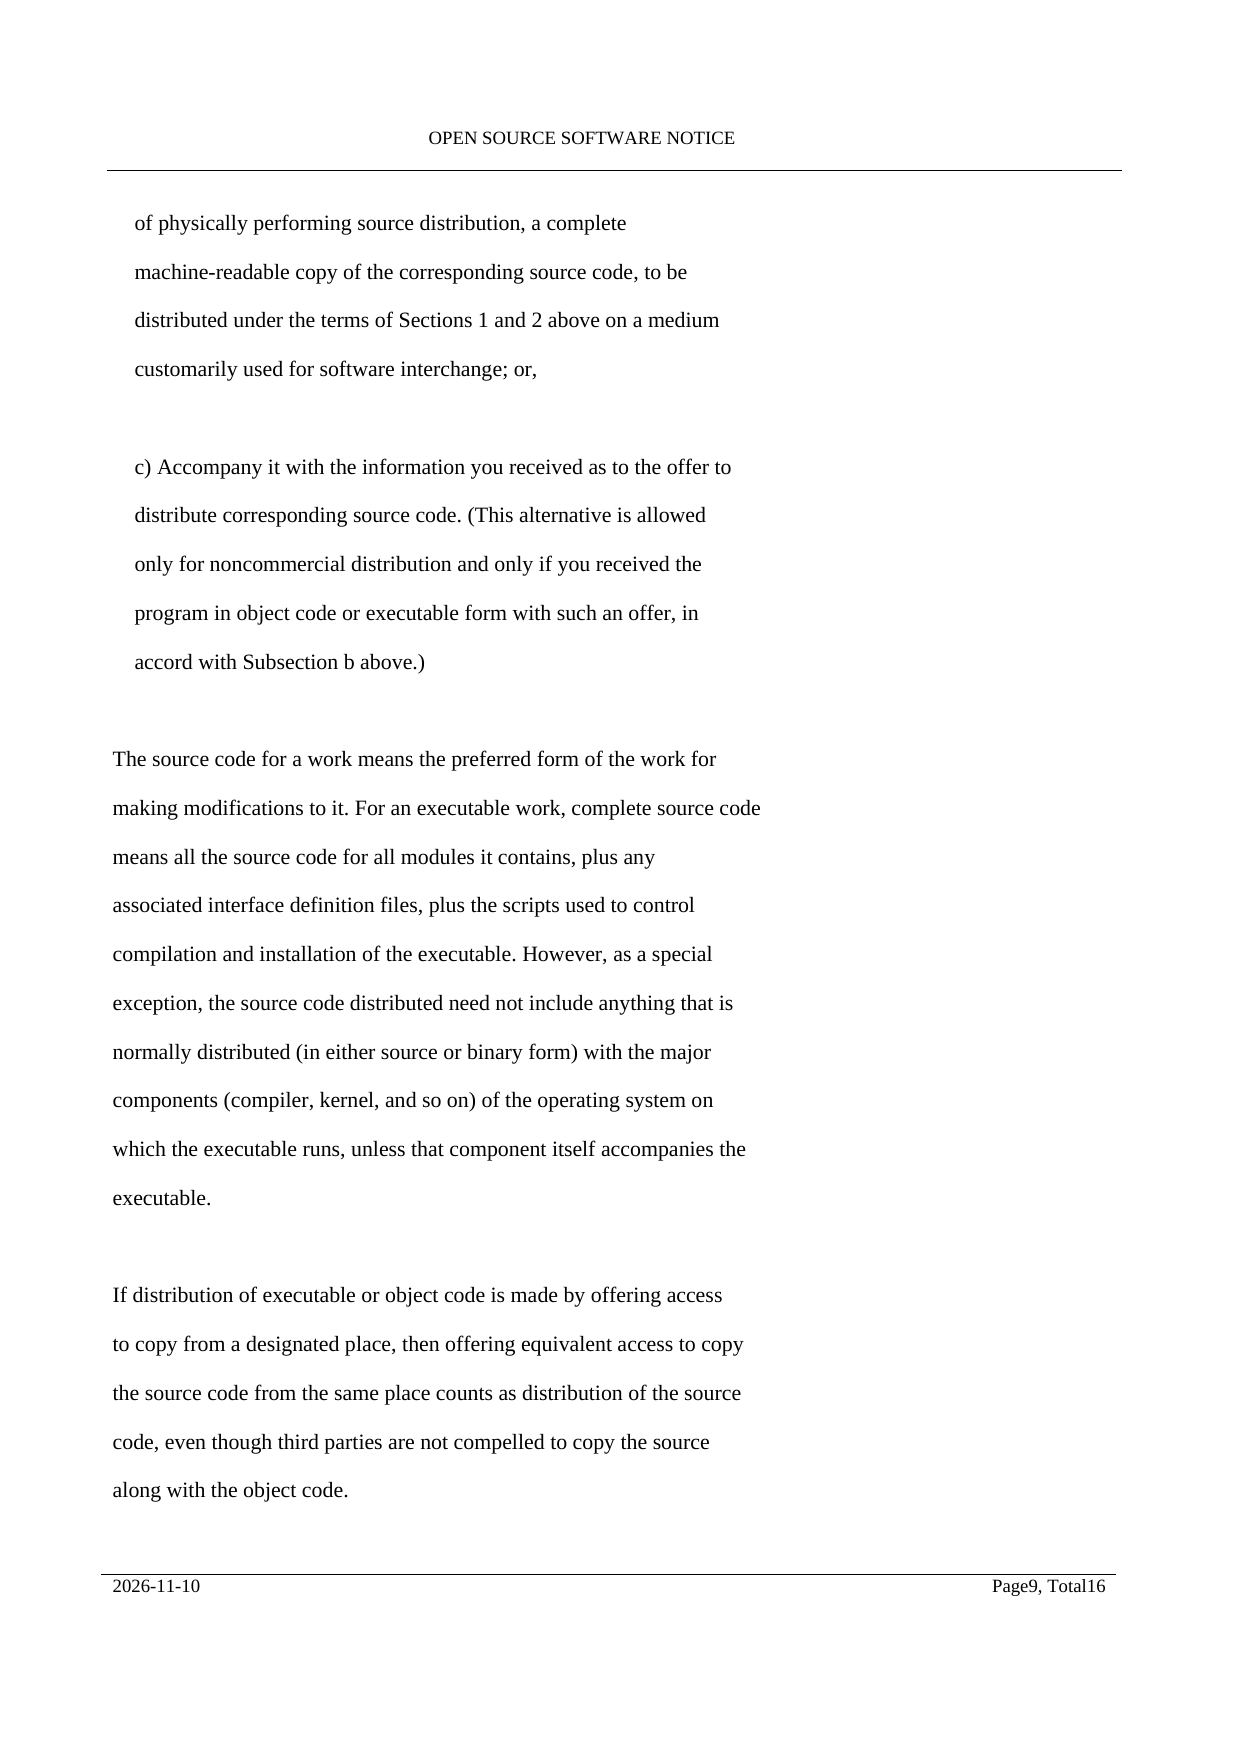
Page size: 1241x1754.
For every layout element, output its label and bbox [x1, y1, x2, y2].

text [112, 206, 1128, 1506]
